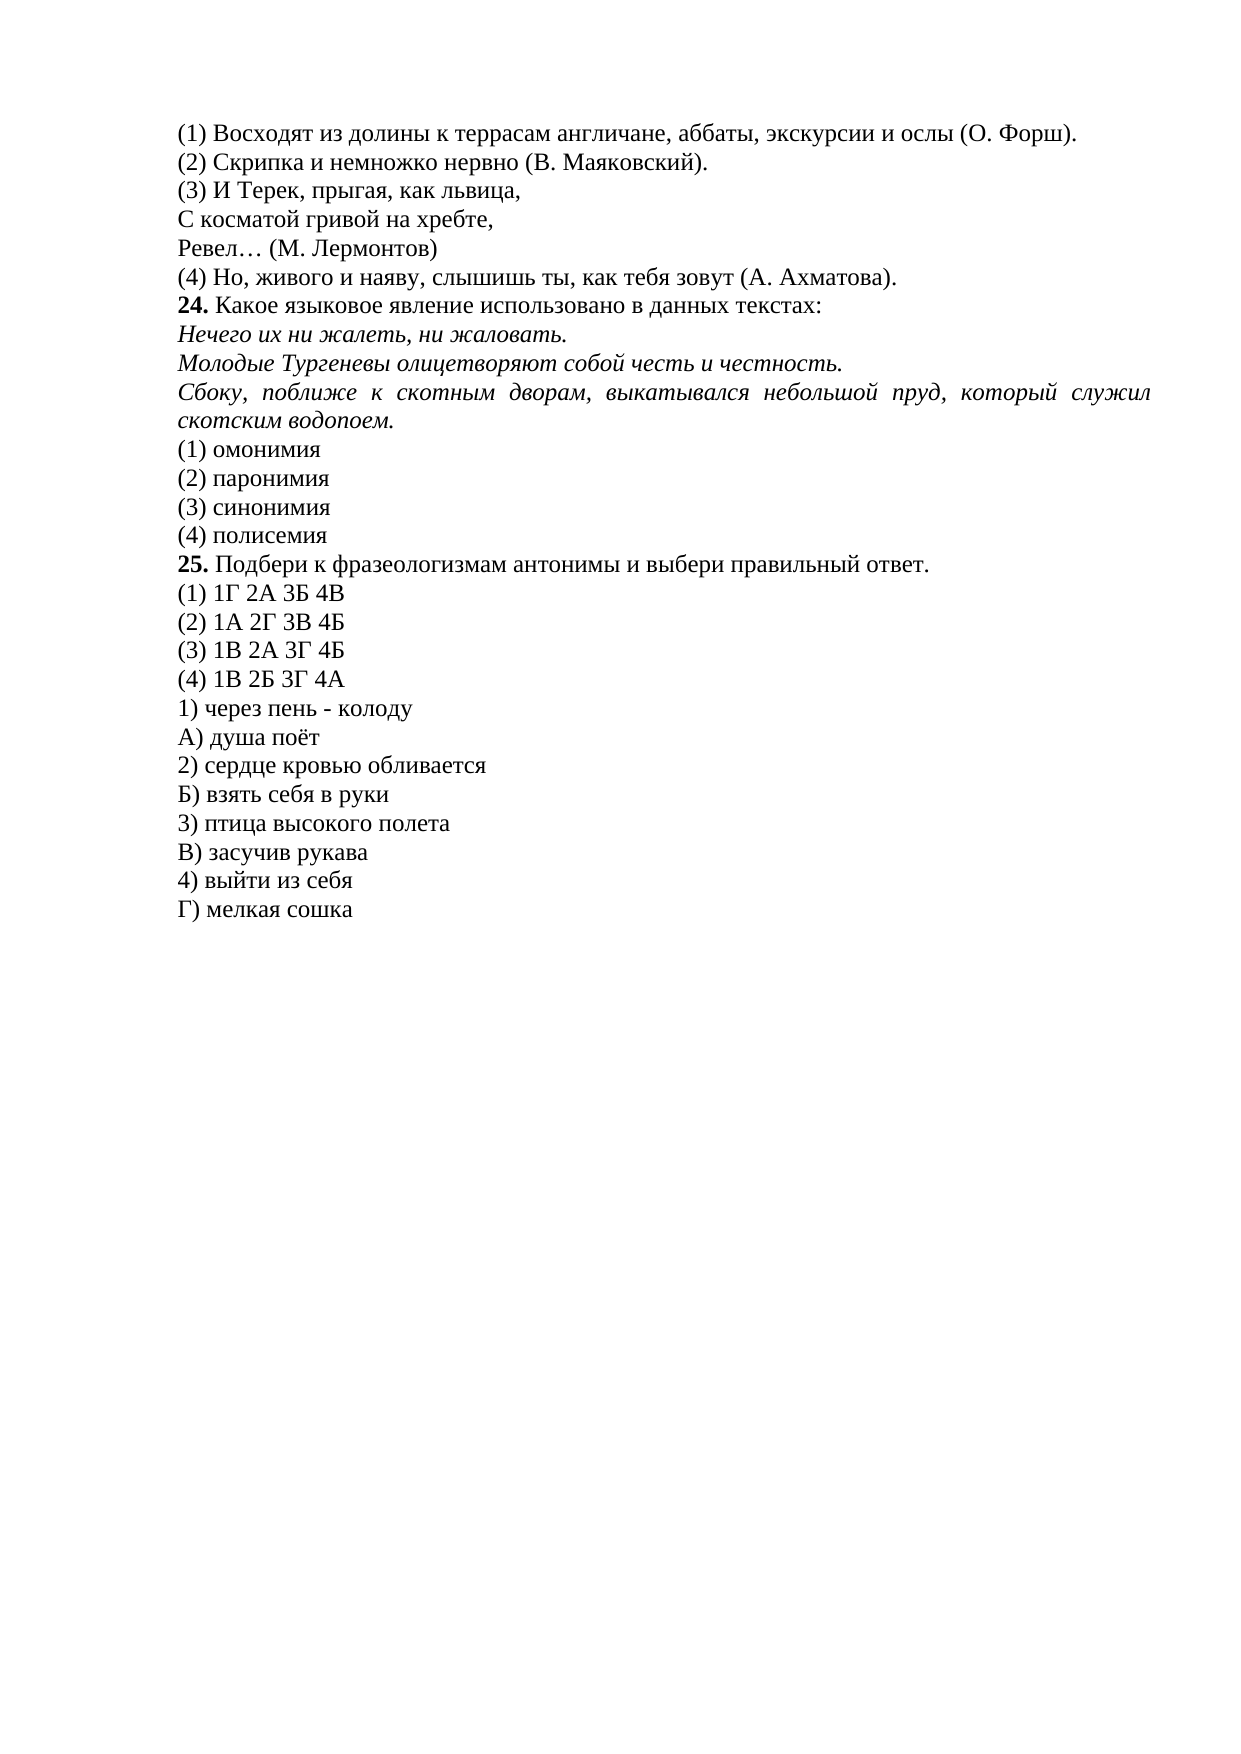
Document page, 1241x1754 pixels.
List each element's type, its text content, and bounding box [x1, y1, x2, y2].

text (3) И Терек, прыгая, как львица, [177, 176, 1152, 204]
text (1) Восходят из долины к террасам англичане, аббаты, экскурсии и ослы (О. Форш). [177, 118, 1152, 147]
text 1) через пень - колоду [177, 693, 1152, 722]
text (1) омонимия [177, 434, 1152, 463]
text (2) паронимия [177, 463, 1152, 492]
text 25. Подбери к фразеологизмам антонимы и выбери правильный ответ. [177, 549, 1152, 578]
text (3) синонимия [177, 492, 1152, 521]
text (2) 1А 2Г 3В 4Б [177, 607, 1152, 636]
text (4) Но, живого и наяву, слышишь ты, как тебя зовут (А. Ахматова). [177, 262, 1152, 291]
text С косматой гривой на хребте, [177, 204, 1152, 233]
text (2) Скрипка и немножко нервно (В. Маяковский). [177, 147, 1152, 176]
text (1) 1Г 2А 3Б 4В [177, 578, 1152, 607]
text Ревел… (М. Лермонтов) [177, 233, 1152, 262]
text Молодые Тургеневы олицетворяют собой честь и честность. [177, 348, 1152, 377]
text (4) 1В 2Б 3Г 4А [177, 664, 1152, 693]
text (4) полисемия [177, 521, 1152, 549]
text (3) 1В 2А 3Г 4Б [177, 636, 1152, 664]
text Сбоку, поближе к скотным дворам, выкатывался небольшой пруд, который служил скотским водопоем. [177, 377, 1152, 434]
text Нечего их ни жалеть, ни жаловать. [177, 319, 1152, 348]
text Г) мелкая сошка [177, 894, 1152, 923]
text 24. Какое языковое явление использовано в данных текстах: [177, 291, 1152, 319]
text А) душа поёт [177, 722, 1152, 751]
text Б) взять себя в руки [177, 779, 1152, 808]
text В) засучив рукава [177, 837, 1152, 866]
text 3) птица высокого полета [177, 808, 1152, 837]
text 4) выйти из себя [177, 866, 1152, 894]
text 2) сердце кровью обливается [177, 751, 1152, 779]
